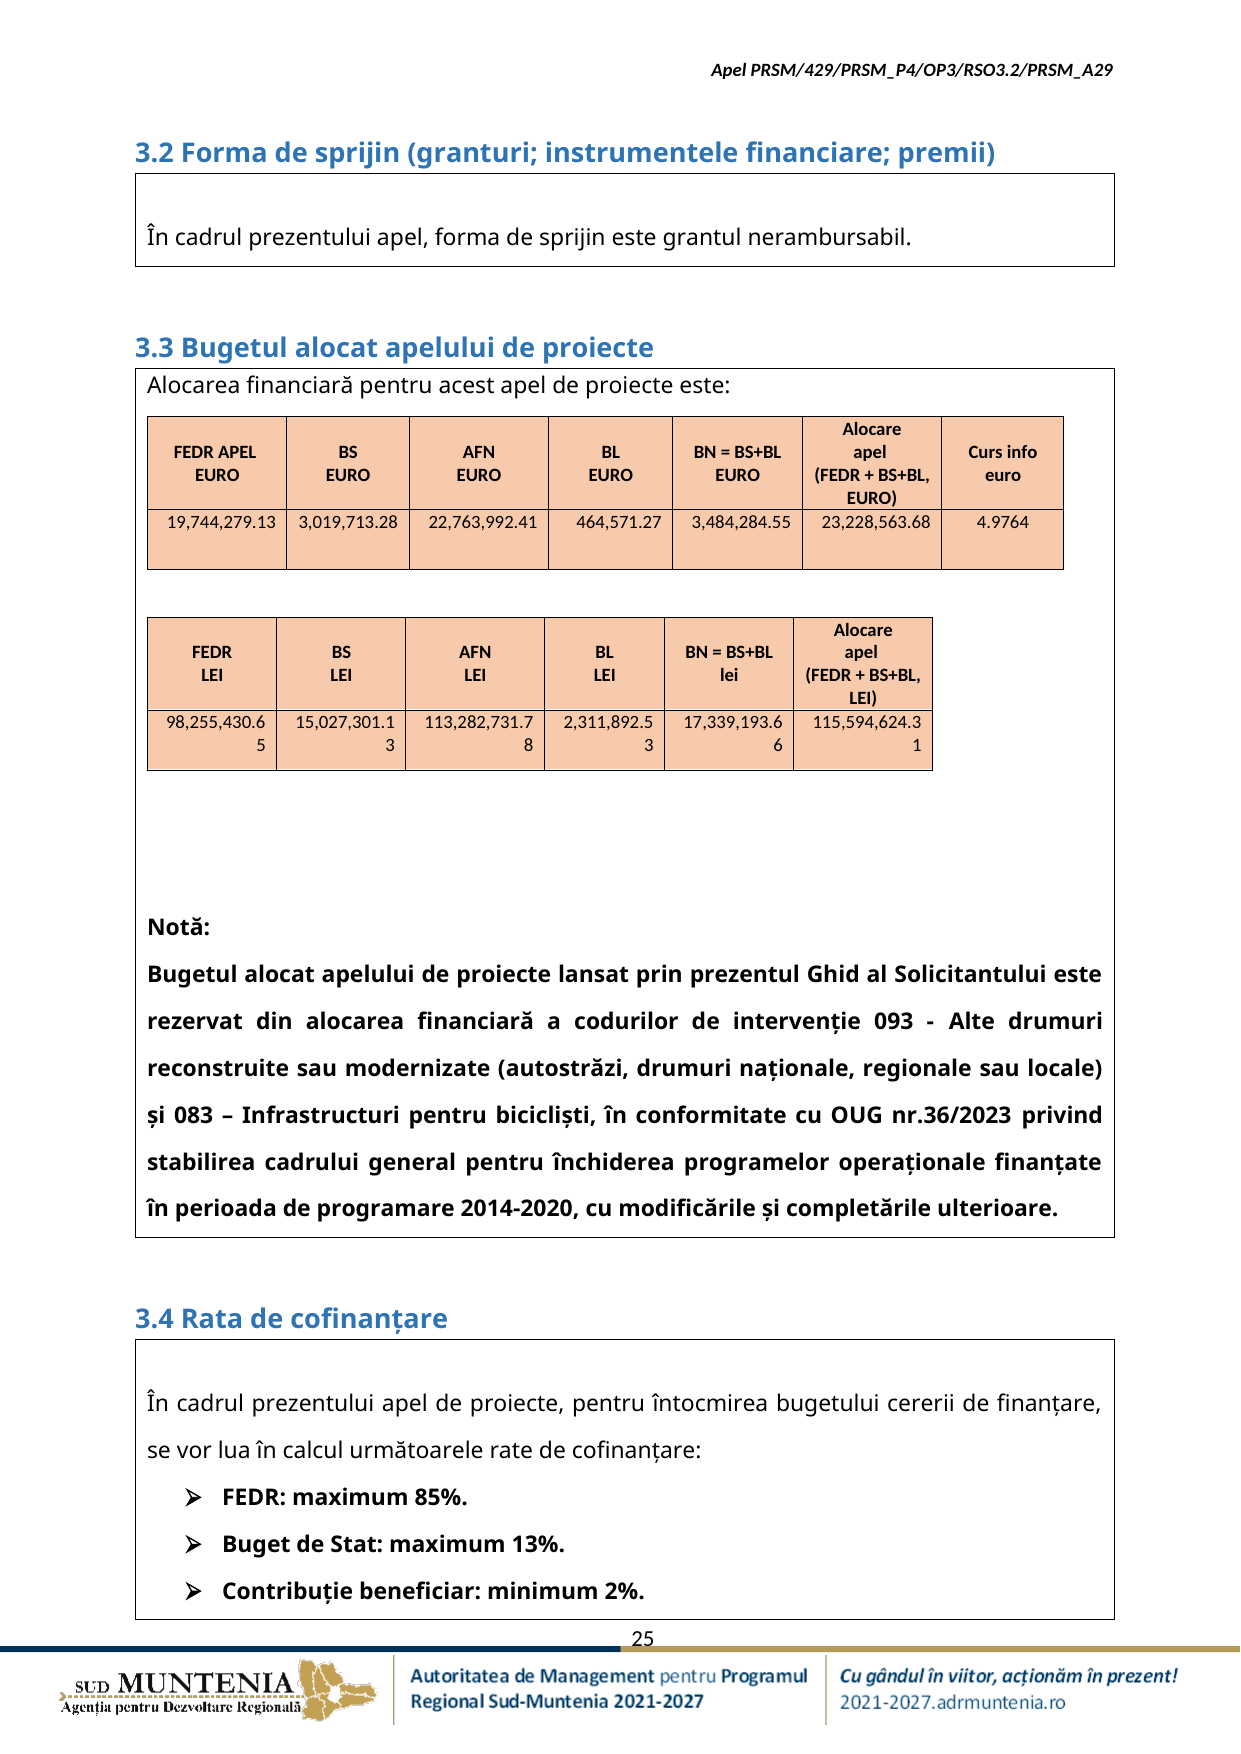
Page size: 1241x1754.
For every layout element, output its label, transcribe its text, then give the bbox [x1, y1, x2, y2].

subtitle 3.4 Rata de cofinanțare [135, 1299, 1150, 1336]
subtitle 3.2 Forma de sprijin (granturi; instrumentele financiare; premii) [135, 133, 1150, 170]
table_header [136, 1340, 1114, 1619]
table_header În cadrul prezentului apel, forma de sprijin este grantul nerambursabil. [136, 174, 1114, 266]
subtitle 3.3 Bugetul alocat apelului de proiecte [135, 328, 1150, 365]
picture [0, 1646, 1241, 1726]
table_header Alocarea financiară pentru acest apel de proiecte este: Notă: Bugetul alocat apelului de proiecte lansat prin prezentul Ghid al Solicitantului este rezervat din alocarea financiară a codurilor de intervenție 093 - Alte drumuri reconstruite sau modernizate (autostrăzi, drumuri naționale, regionale sau locale) și 083 – Infrastructuri pentru bicicliști, în conformitate cu OUG nr.36/2023 privind stabilirea cadrului general pentru închiderea programelor operaționale finanțate în perioada de programare 2014-2020, cu modificările și completările ulterioare. [136, 369, 1114, 1237]
